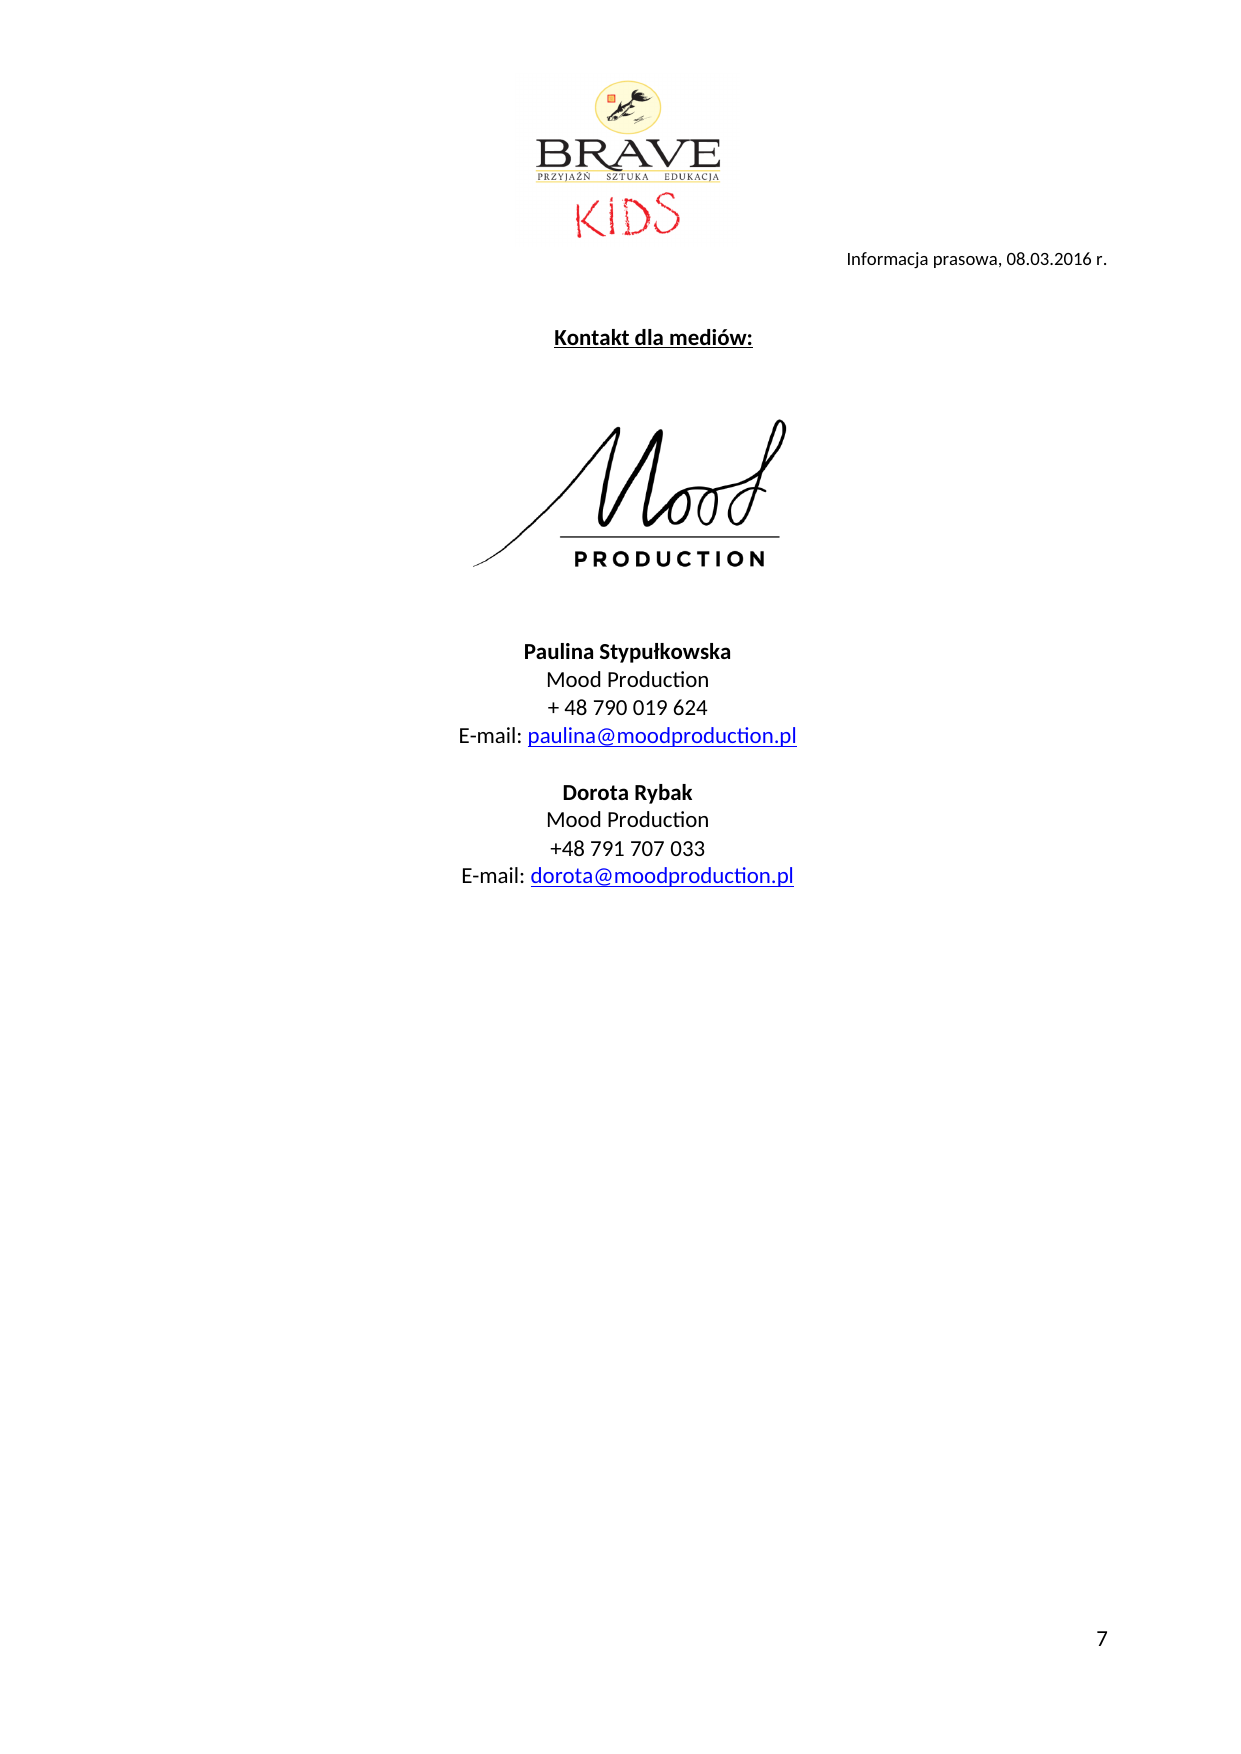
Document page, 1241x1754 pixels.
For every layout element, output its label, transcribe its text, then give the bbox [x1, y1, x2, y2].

text Mood Production [148, 806, 1107, 834]
text +48 791 707 033 [148, 834, 1107, 862]
picture [468, 416, 787, 572]
picture [515, 73, 740, 247]
text E-mail: paulina@moodproduction.pl [148, 722, 1107, 749]
text Paulina Stypułkowska [148, 637, 1107, 666]
text Dorota Rybak [148, 778, 1107, 806]
text Kontakt dla mediów: [148, 323, 1107, 351]
text E-mail: dorota@moodproduction.pl [148, 862, 1107, 890]
text + 48 790 019 624 [148, 693, 1107, 722]
text Mood Production [148, 666, 1107, 693]
